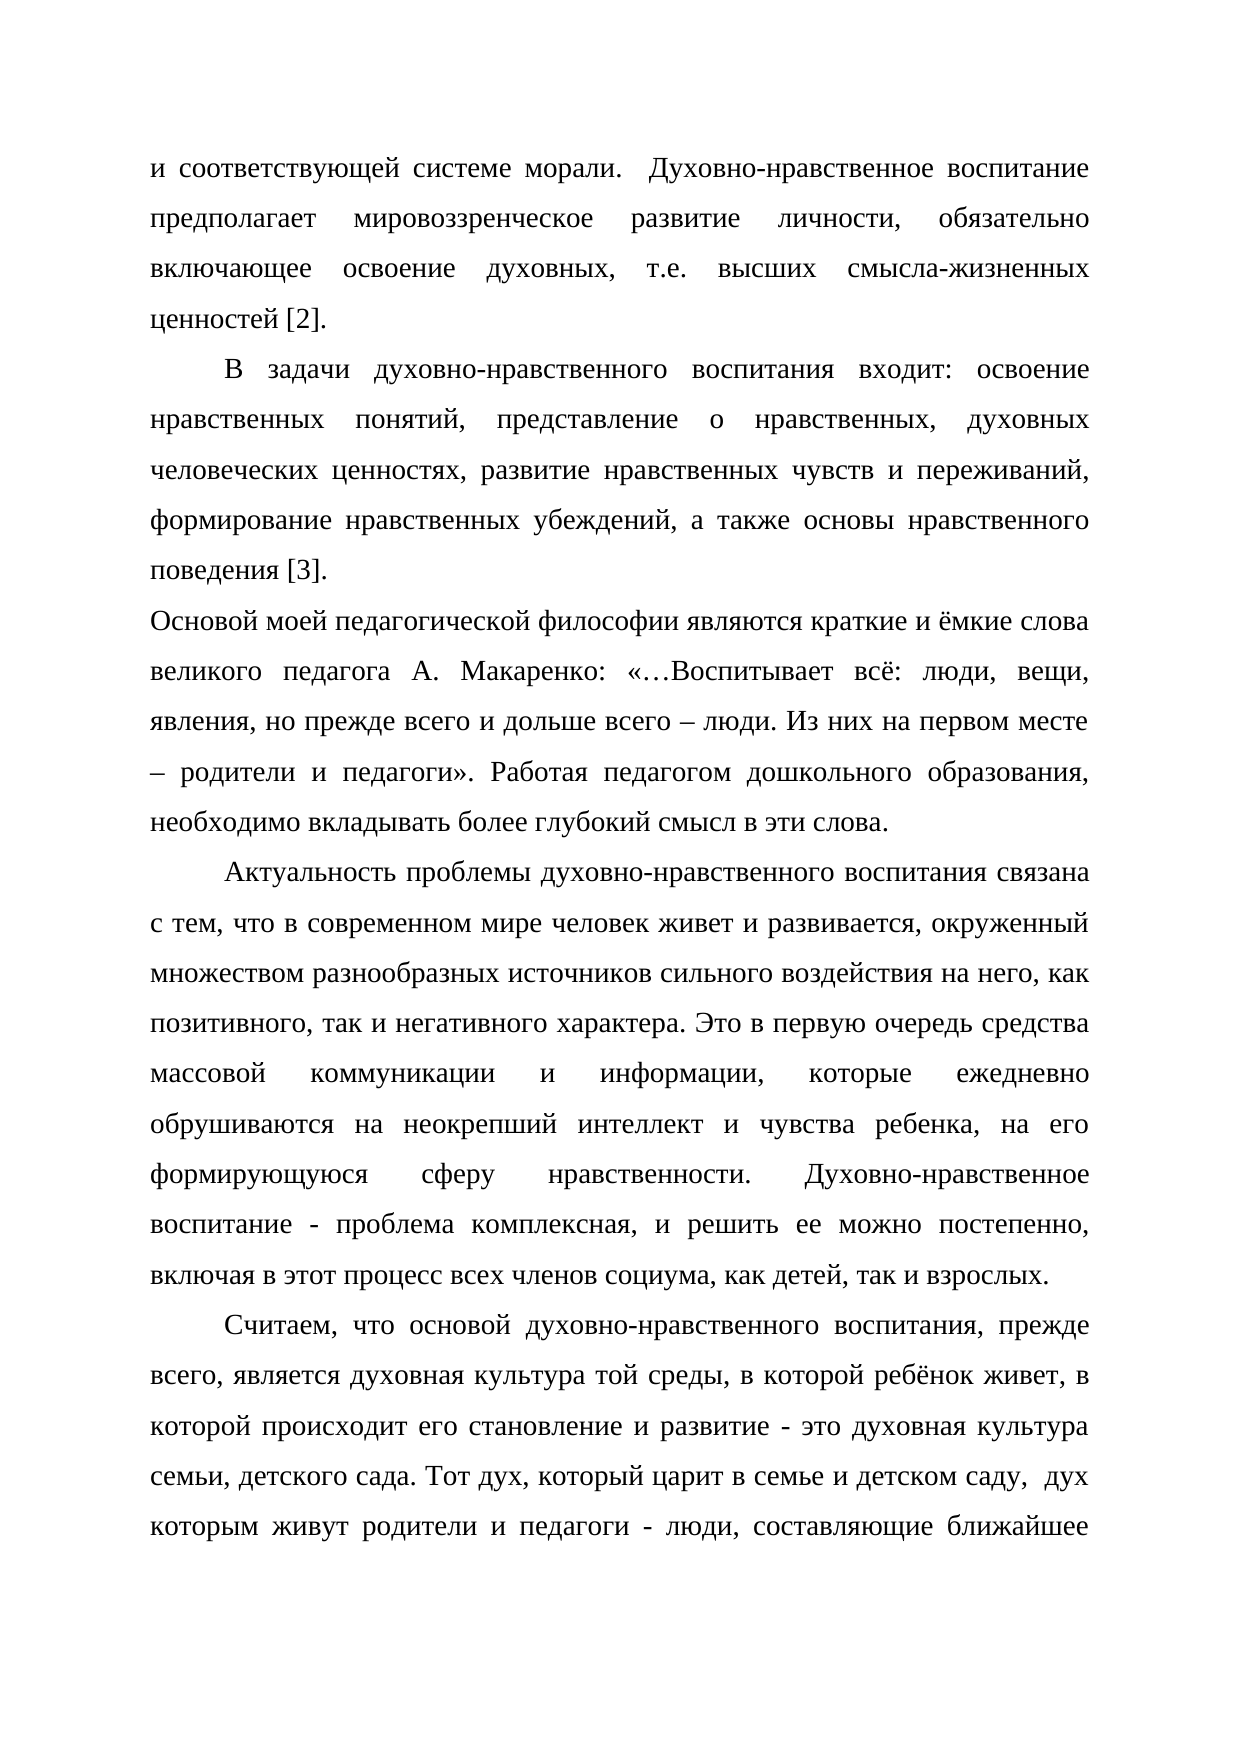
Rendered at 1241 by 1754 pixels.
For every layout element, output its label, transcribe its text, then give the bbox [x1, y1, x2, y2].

text Основой моей педагогической философии являются краткие и ёмкие слова великого педагога А. Макаренко: «…Воспитывает всё: люди, вещи, явления, но прежде всего и дольше всего – люди. Из них на первом месте – родители и педагоги». Работая педагогом дошкольного образования, необходимо вкладывать более глубокий смысл в эти слова. [150, 603, 1090, 838]
text Актуальность проблемы духовно-нравственного воспитания связана с тем, что в современном мире человек живет и развивается, окруженный множеством разнообразных источников сильного воздействия на него, как позитивного, так и негативного характера. Это в первую очередь средства массовой коммуникации и информации, которые ежедневно обрушиваются на неокрепший интеллект и чувства ребенка, на его формирующуюся сферу нравственности. Духовно-нравственное воспитание - проблема комплексная, и решить ее можно постепенно, включая в этот процесс всех членов социума, как детей, так и взрослых. [150, 854, 1090, 1290]
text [150, 150, 1090, 334]
text В задачи духовно-нравственного воспитания входит: освоение нравственных понятий, представление о нравственных, духовных человеческих ценностях, развитие нравственных чувств и переживаний, формирование нравственных убеждений, а также основы нравственного поведения [3]. [150, 351, 1090, 586]
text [150, 1307, 1090, 1542]
